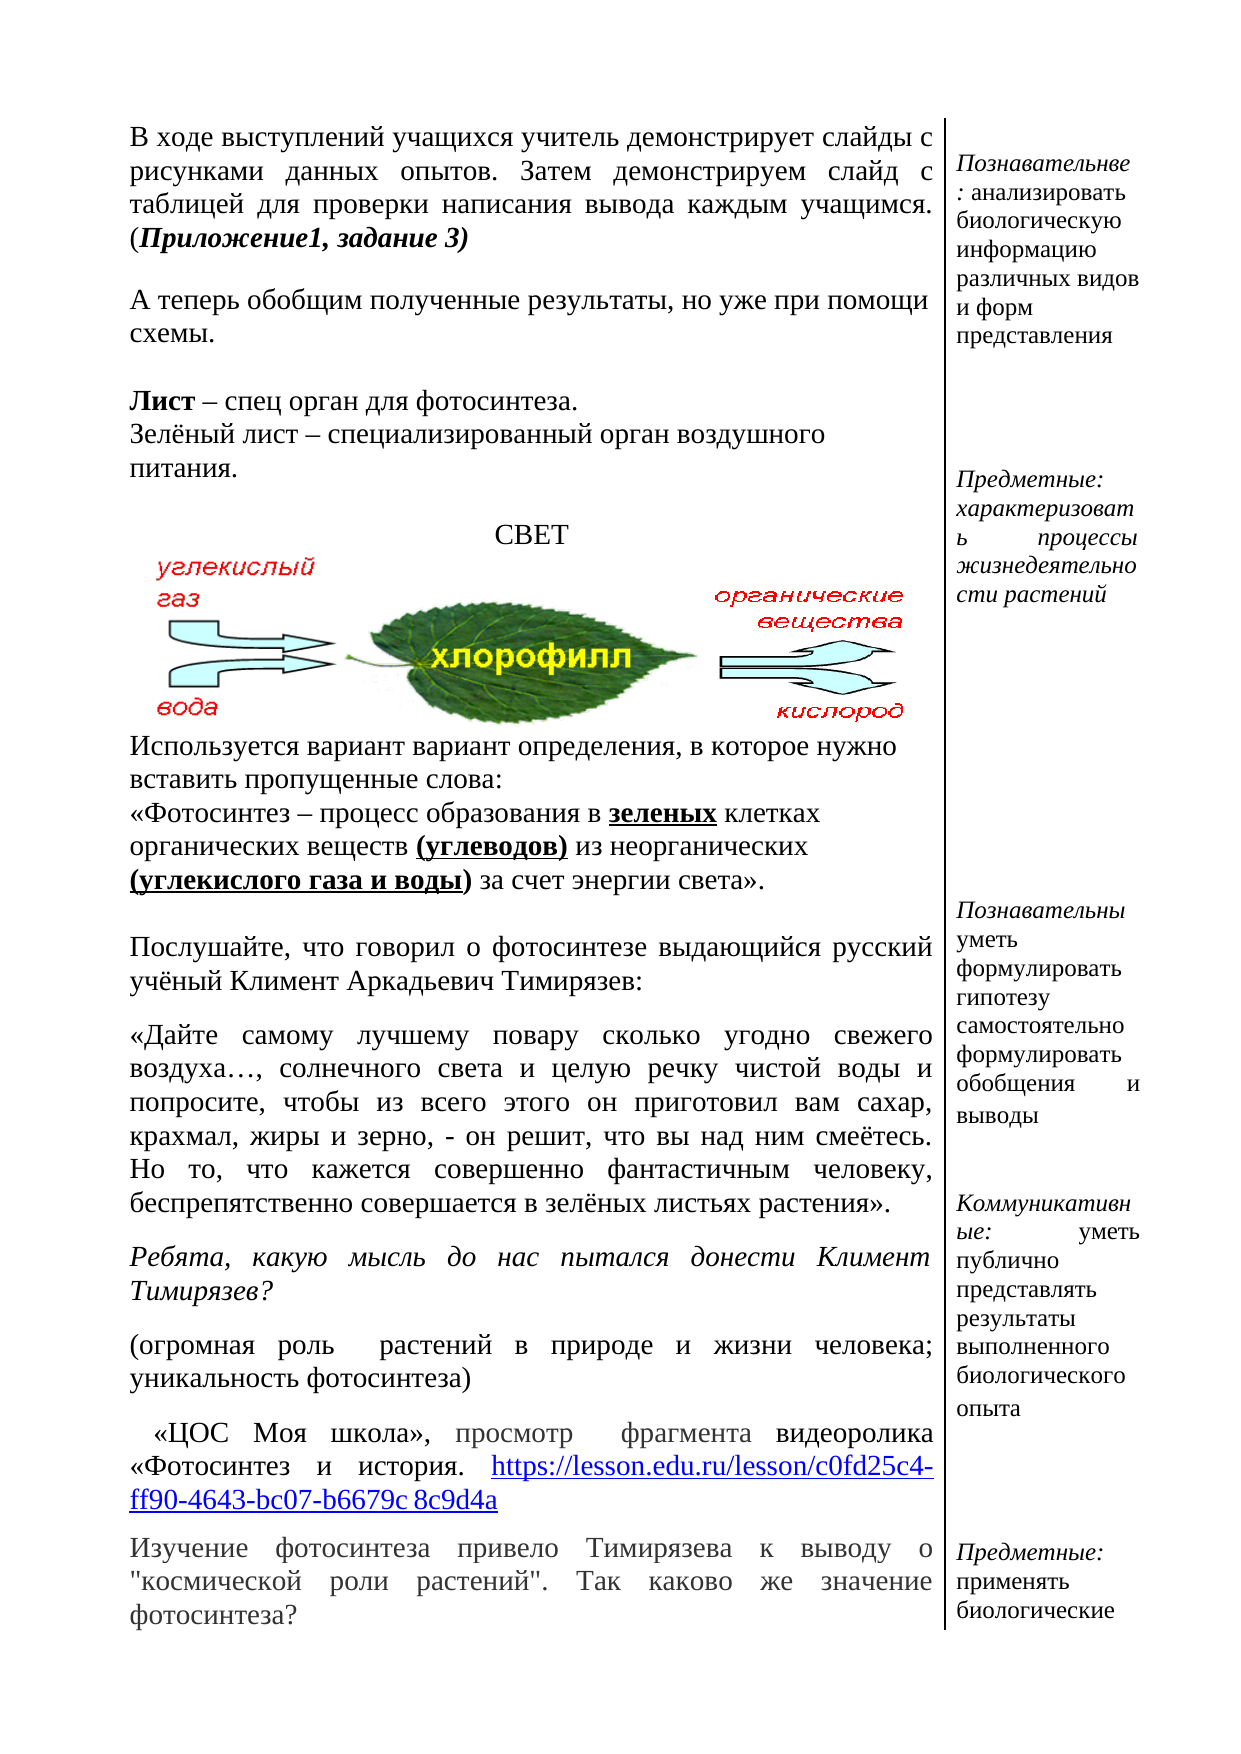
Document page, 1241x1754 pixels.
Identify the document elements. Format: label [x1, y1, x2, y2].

table_cell [118, 118, 944, 1630]
table_cell [946, 118, 1151, 1630]
picture [149, 550, 914, 728]
